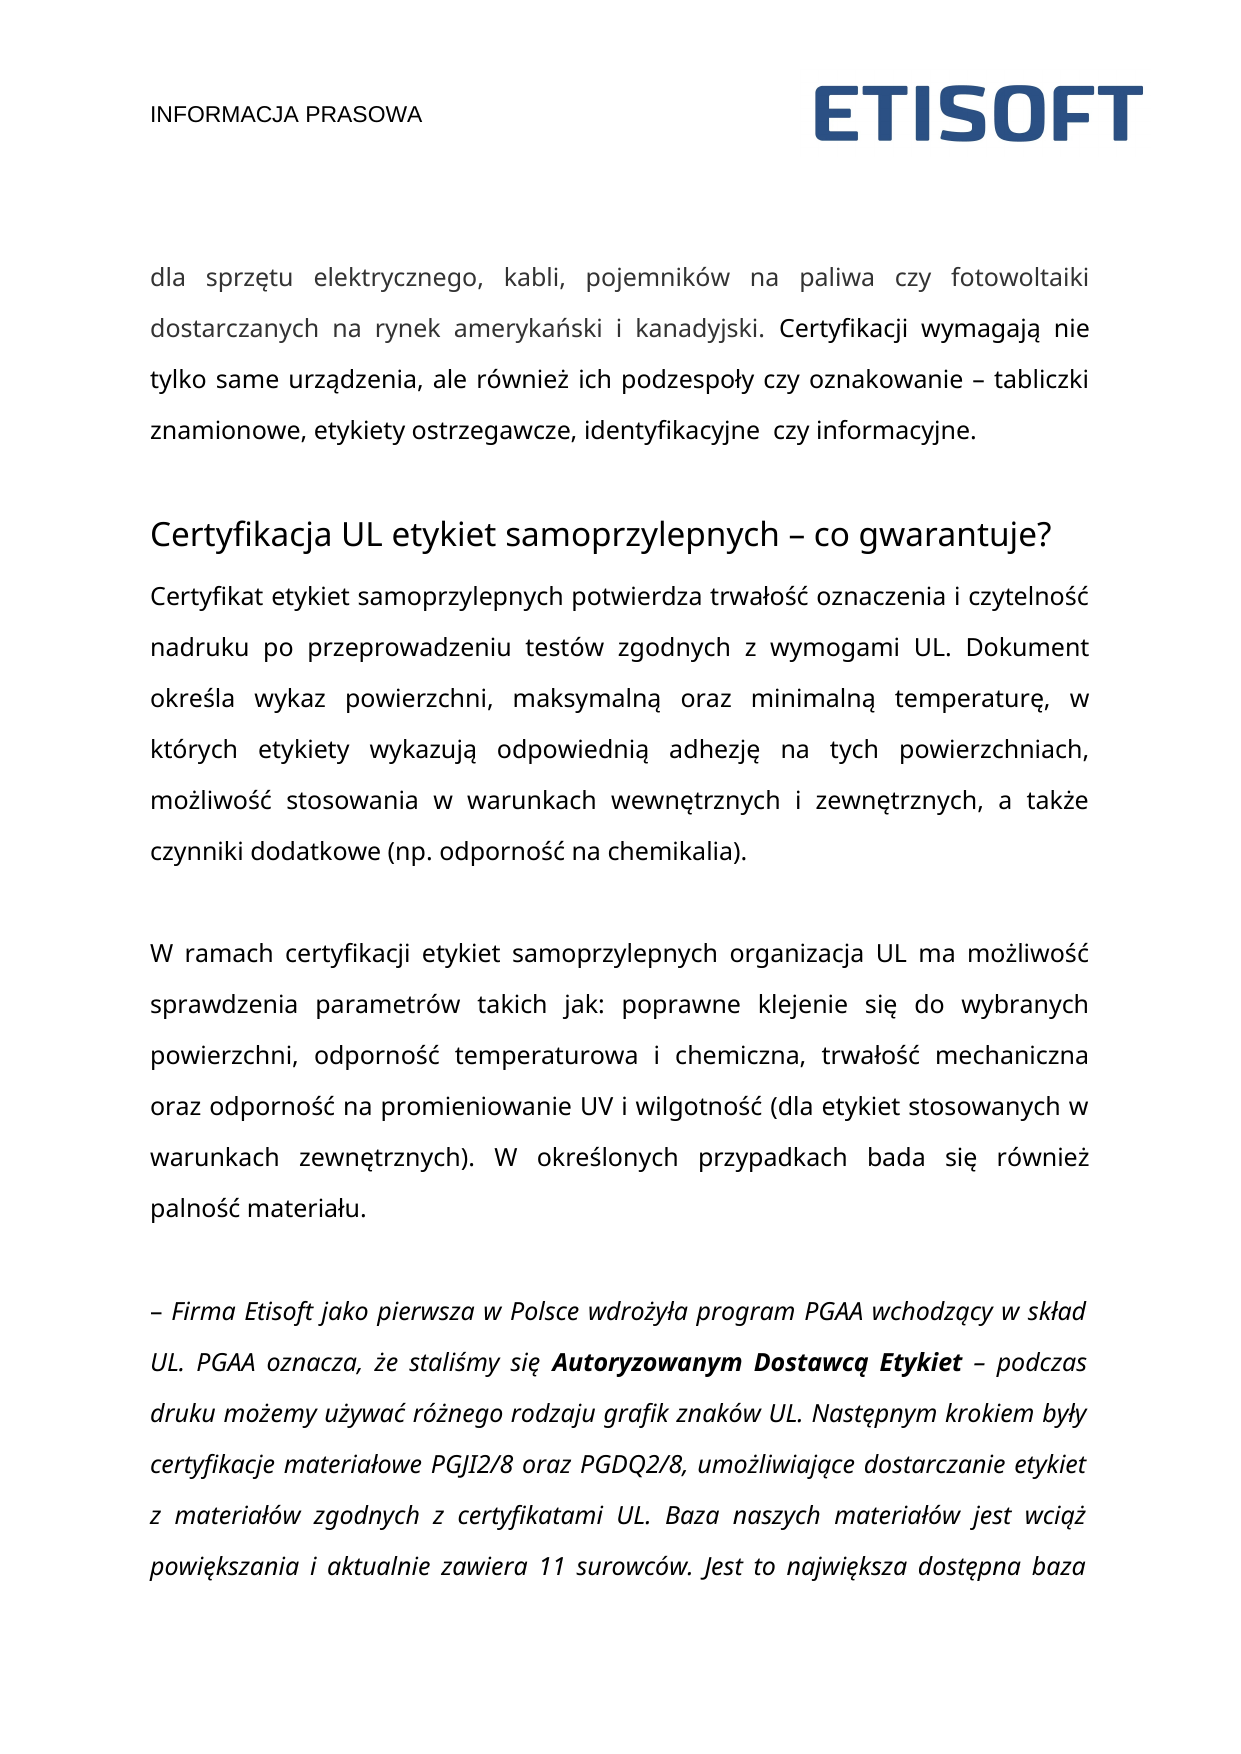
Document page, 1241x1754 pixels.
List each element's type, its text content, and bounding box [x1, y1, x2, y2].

text Certyfikat etykiet samoprzylepnych potwierdza trwałość oznaczenia i czytelność nadruku po przeprowadzeniu testów zgodnych z wymogami UL. Dokument określa wykaz powierzchni, maksymalną oraz minimalną temperaturę, w których etykiety wykazują odpowiednią adhezję na tych powierzchniach, możliwość stosowania w warunkach wewnętrznych i zewnętrznych, a także czynniki dodatkowe (np. odporność na chemikalia). [150, 579, 1090, 868]
text W ramach certyfikacji etykiet samoprzylepnych organizacja UL ma możliwość sprawdzenia parametrów takich jak: poprawne klejenie się do wybranych powierzchni, odporność temperaturowa i chemiczna, trwałość mechaniczna oraz odporność na promieniowanie UV i wilgotność (dla etykiet stosowanych w warunkach zewnętrznych). W określonych przypadkach bada się również palność materiału. [150, 936, 1090, 1225]
subtitle Certyfikacja UL etykiet samoprzylepnych – co gwarantuje? [150, 511, 1090, 556]
picture [800, 69, 1150, 157]
